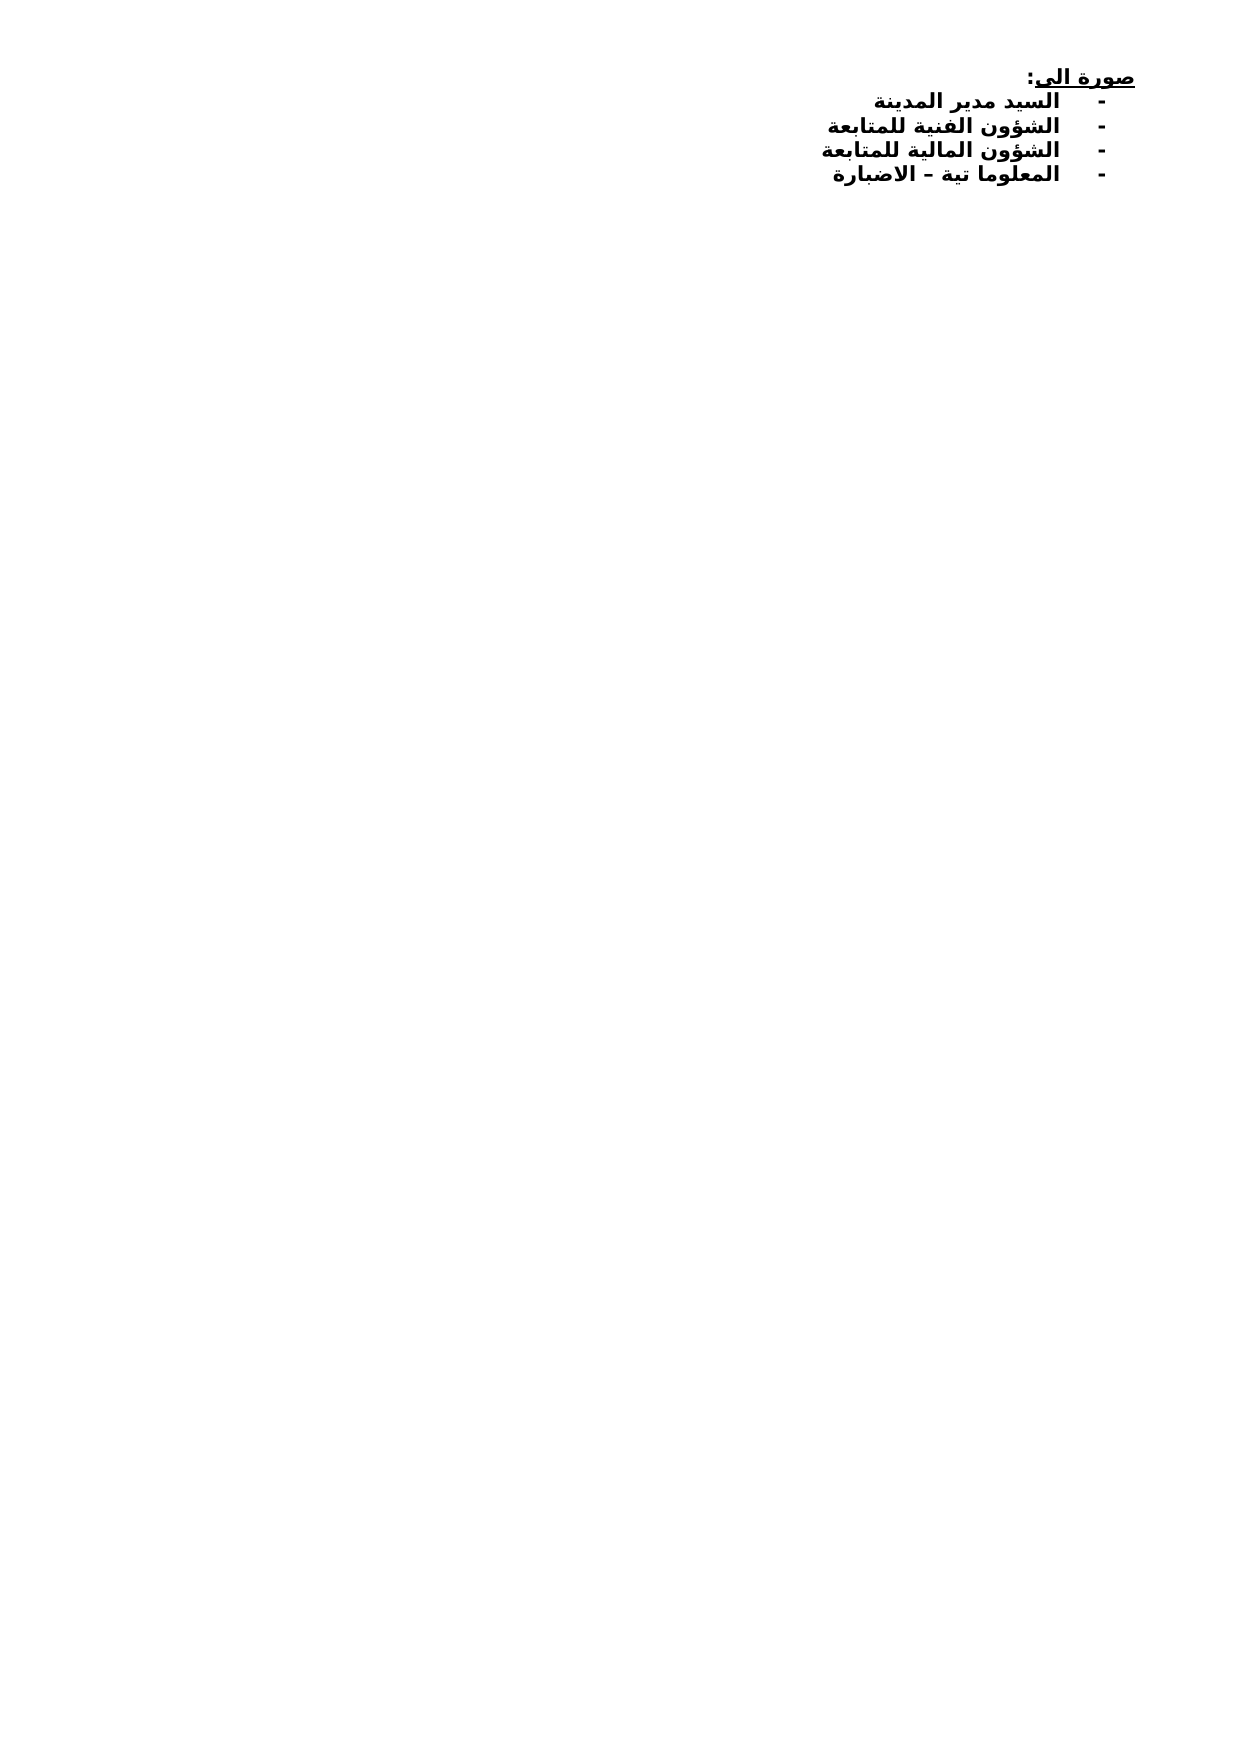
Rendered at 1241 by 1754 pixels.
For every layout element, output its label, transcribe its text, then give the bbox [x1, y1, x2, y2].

text صورة الى: [105, 65, 1135, 89]
list الشؤون المالية للمتابعة [105, 138, 1098, 162]
list المعلوما تية – الاضبارة [105, 162, 1098, 187]
list الشؤون الفنية للمتابعة [105, 114, 1098, 138]
list السيد مدير المدينة [105, 89, 1098, 114]
